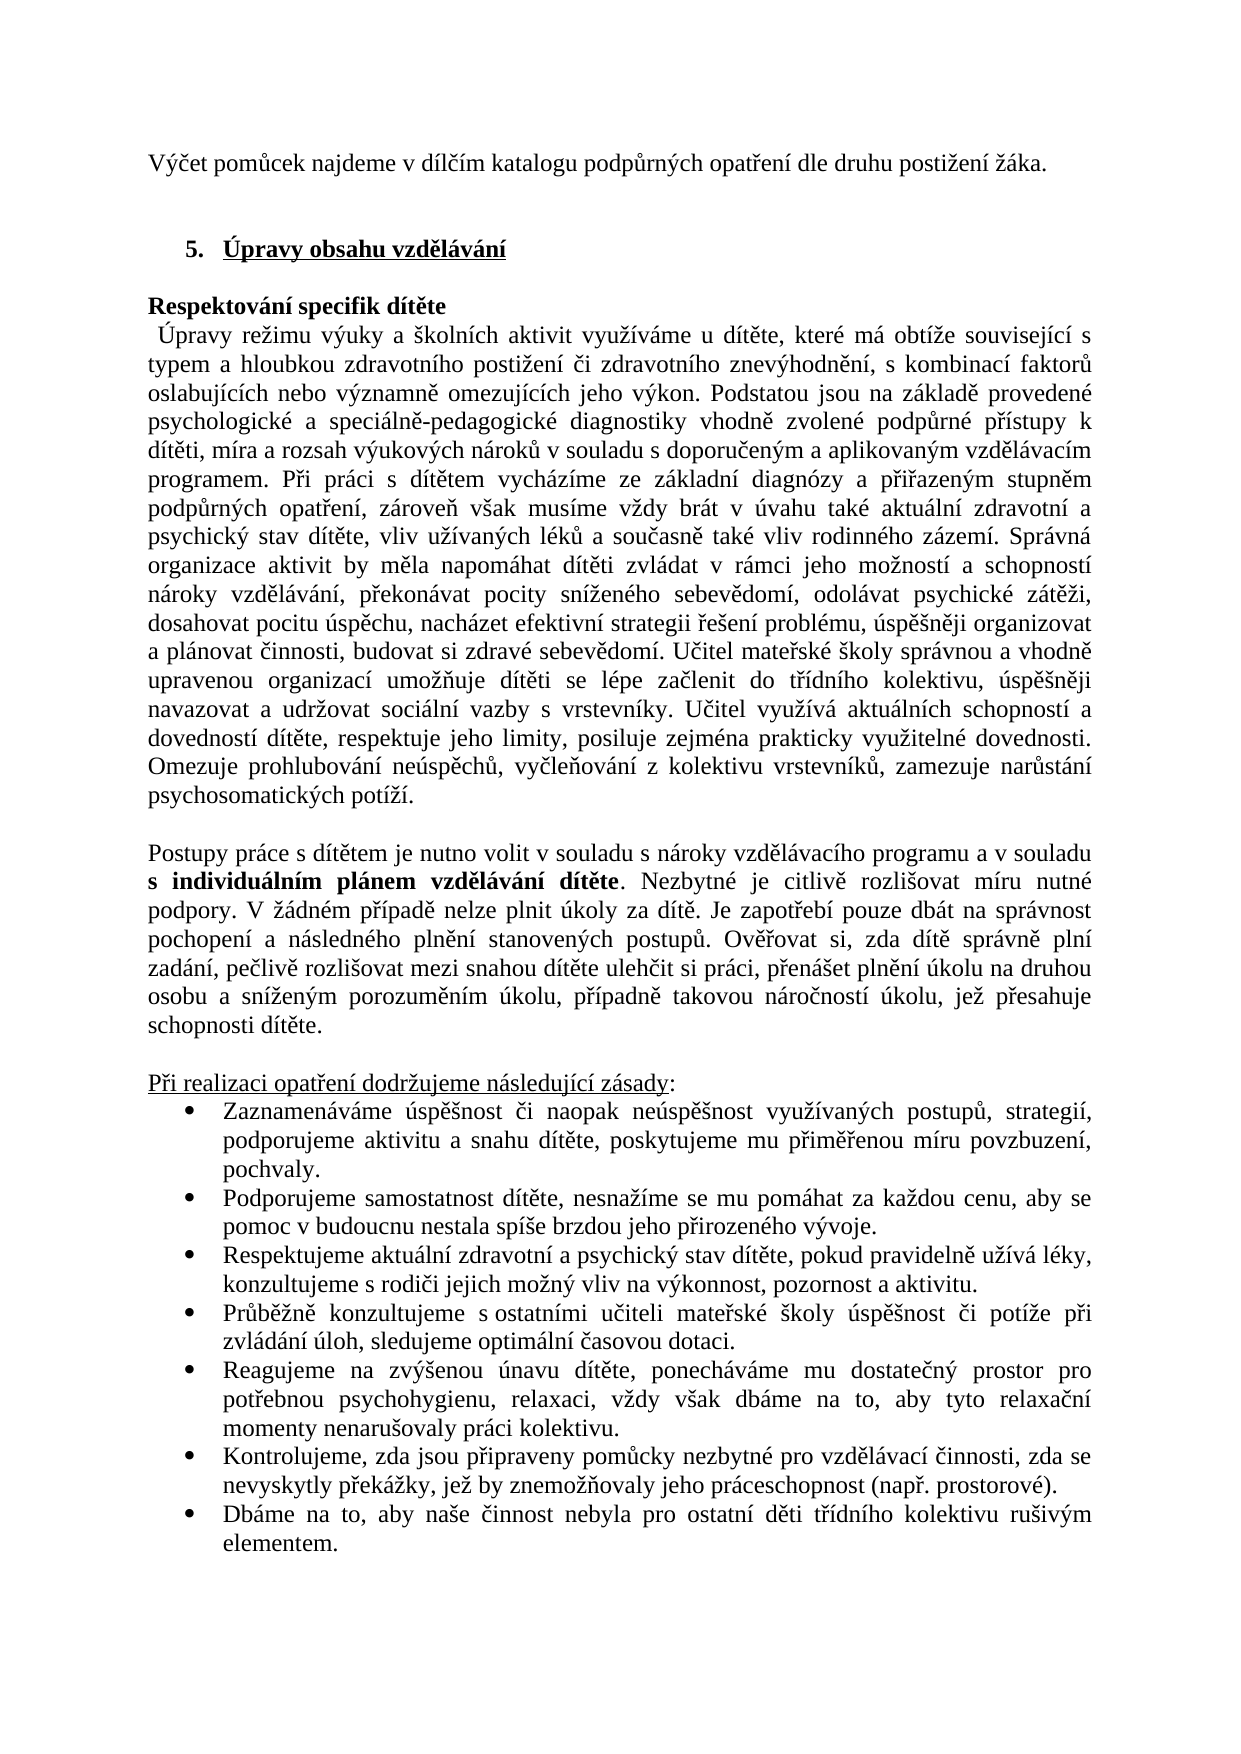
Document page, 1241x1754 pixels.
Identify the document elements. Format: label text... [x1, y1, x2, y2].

text Respektování specifik dítěte [148, 291, 1093, 320]
list Podporujeme samostatnost dítěte, nesnažíme se mu pomáhat za každou cenu, aby se pomoc v budoucnu nestala spíše brzdou jeho přirozeného vývoje. [185, 1183, 1093, 1240]
text Úpravy režimu výuky a školních aktivit využíváme u dítěte, které má obtíže související s typem a hloubkou zdravotního postižení či zdravotního znevýhodnění, s kombinací faktorů oslabujících nebo významně omezujících jeho výkon. Podstatou jsou na základě provedené psychologické a speciálně-pedagogické diagnostiky vhodně zvolené podpůrné přístupy k dítěti, míra a rozsah výukových nároků v souladu s doporučeným a aplikovaným vzdělávacím programem. Při práci s dítětem vycházíme ze základní diagnózy a přiřazeným stupněm podpůrných opatření, zároveň však musíme vždy brát v úvahu také aktuální zdravotní a psychický stav dítěte, vliv užívaných léků a současně také vliv rodinného zázemí. Správná organizace aktivit by měla napomáhat dítěti zvládat v rámci jeho možností a schopností nároky vzdělávání, překonávat pocity sníženého sebevědomí, odolávat psychické zátěži, dosahovat pocitu úspěchu, nacházet efektivní strategii řešení problému, úspěšněji organizovat a plánovat činnosti, budovat si zdravé sebevědomí. Učitel mateřské školy správnou a vhodně upravenou organizací umožňuje dítěti se lépe začlenit do třídního kolektivu, úspěšněji navazovat a udržovat sociální vazby s vrstevníky. Učitel využívá aktuálních schopností a dovedností dítěte, respektuje jeho limity, posiluje zejména prakticky využitelné dovednosti. Omezuje prohlubování neúspěchů, vyčleňování z kolektivu vrstevníků, zamezuje narůstání psychosomatických potíží. [148, 320, 1093, 809]
list Zaznamenáváme úspěšnost či naopak neúspěšnost využívaných postupů, strategií, podporujeme aktivitu a snahu dítěte, poskytujeme mu přiměřenou míru povzbuzení, pochvaly. [185, 1096, 1093, 1183]
list Kontrolujeme, zda jsou připraveny pomůcky nezbytné pro vzdělávací činnosti, zda se nevyskytly překážky, jež by znemožňovaly jeho práceschopnost (např. prostorové). [185, 1441, 1093, 1499]
list Reagujeme na zvýšenou únavu dítěte, ponecháváme mu dostatečný prostor pro potřebnou psychohygienu, relaxaci, vždy však dbáme na to, aby tyto relaxační momenty nenarušovaly práci kolektivu. [185, 1355, 1093, 1441]
text Výčet pomůcek najdeme v dílčím katalogu podpůrných opatření dle druhu postižení žáka. [148, 148, 1093, 176]
text Při realizaci opatření dodržujeme následující zásady: [148, 1068, 1093, 1096]
text Postupy práce s dítětem je nutno volit v souladu s nároky vzdělávacího programu a v souladu s individuálním plánem vzdělávání dítěte. Nezbytné je citlivě rozlišovat míru nutné podpory. V žádném případě nelze plnit úkoly za dítě. Je zapotřebí pouze dbát na správnost pochopení a následného plnění stanovených postupů. Ověřovat si, zda dítě správně plní zadání, pečlivě rozlišovat mezi snahou dítěte ulehčit si práci, přenášet plnění úkolu na druhou osobu a sníženým porozuměním úkolu, případně takovou náročností úkolu, jež přesahuje schopnosti dítěte. [148, 838, 1093, 1039]
list Úpravy obsahu vzdělávání [185, 234, 1093, 263]
list Dbáme na to, aby naše činnost nebyla pro ostatní děti třídního kolektivu rušivým elementem. [185, 1499, 1093, 1556]
list Respektujeme aktuální zdravotní a psychický stav dítěte, pokud pravidelně užívá léky, konzultujeme s rodiči jejich možný vliv na výkonnost, pozornost a aktivitu. [185, 1240, 1093, 1298]
list Průběžně konzultujeme s ostatními učiteli mateřské školy úspěšnost či potíže při zvládání úloh, sledujeme optimální časovou dotaci. [185, 1298, 1093, 1355]
